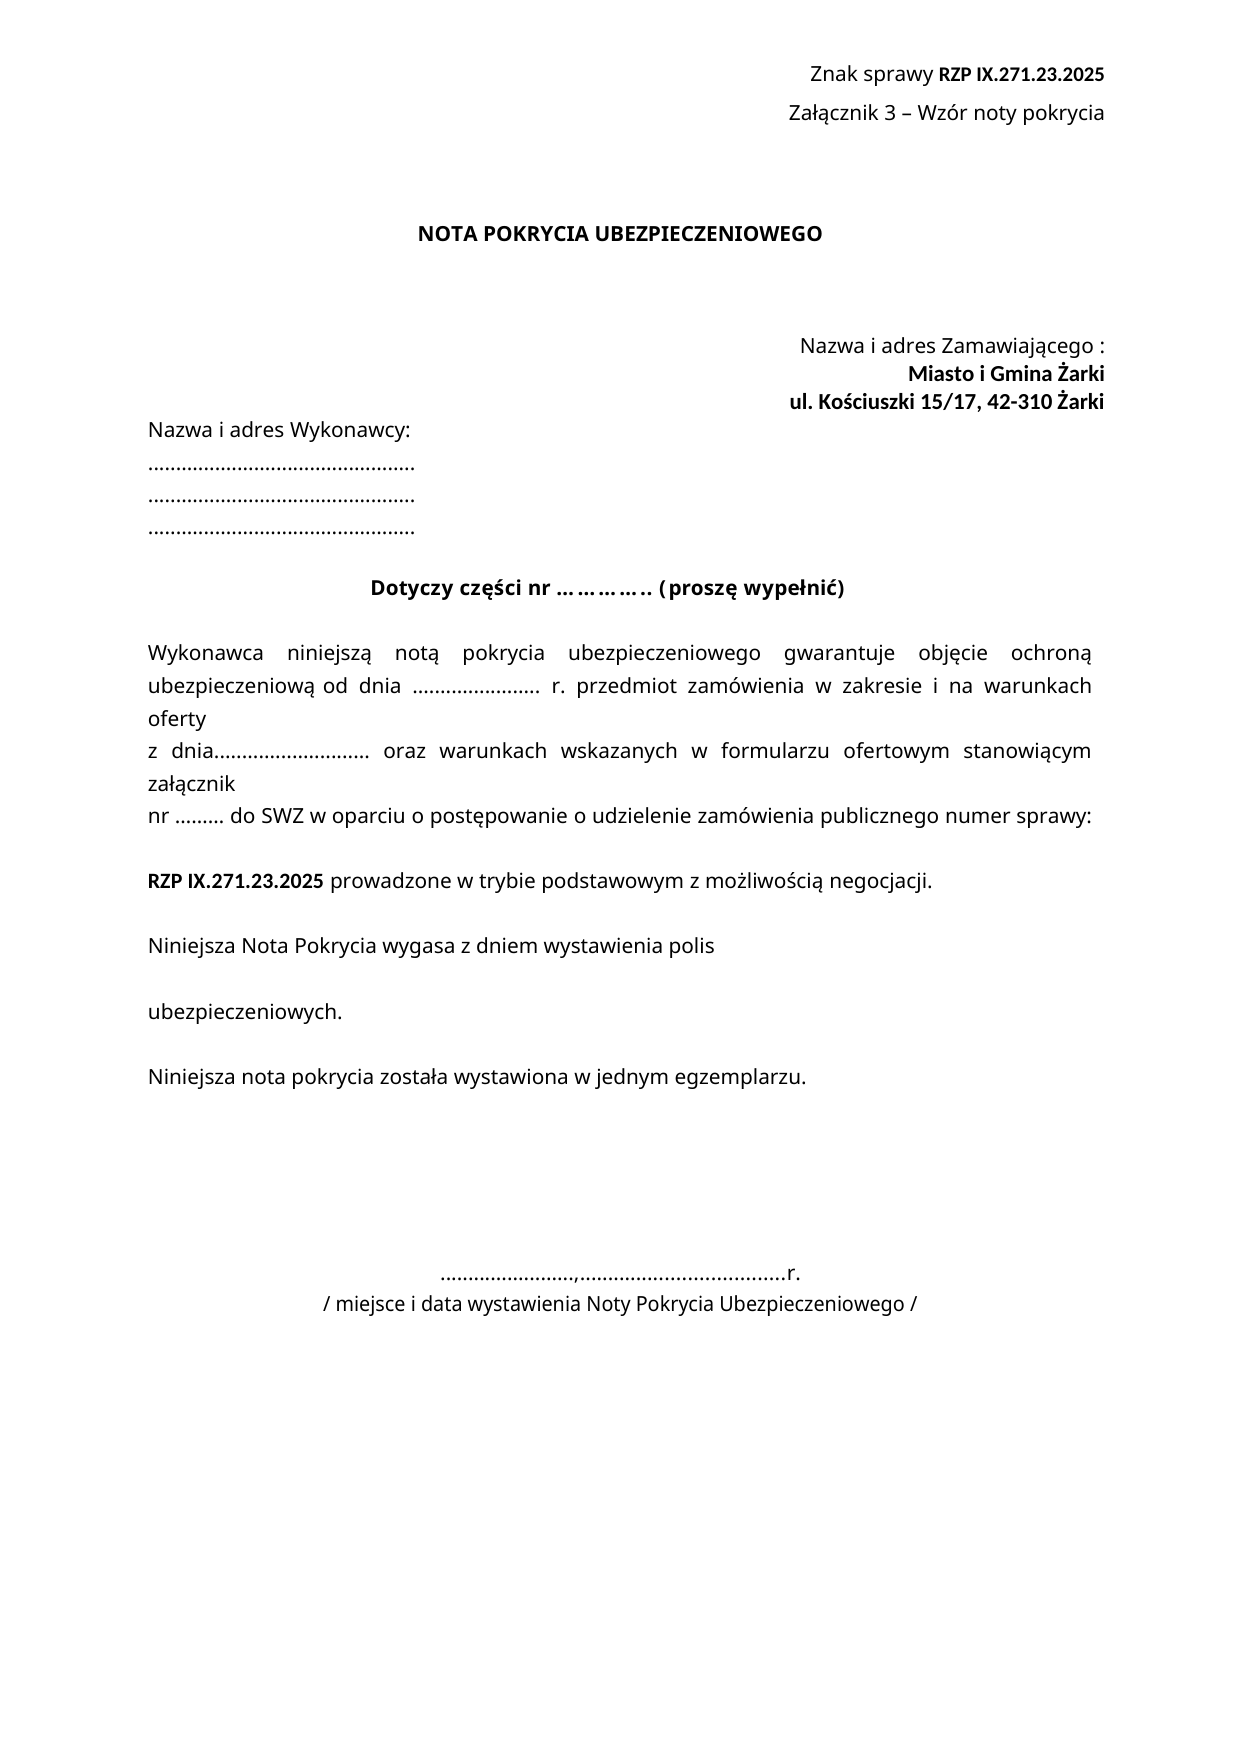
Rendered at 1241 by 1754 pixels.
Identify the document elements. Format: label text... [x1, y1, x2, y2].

text Niniejsza nota pokrycia została wystawiona w jednym egzemplarzu. [148, 1062, 871, 1091]
text Niniejsza Nota Pokrycia wygasa z dniem wystawienia polis ubezpieczeniowych. [148, 932, 871, 1025]
title / miejsce i data wystawienia Noty Pokrycia Ubezpieczeniowego / [136, 1289, 1104, 1317]
text Znak sprawy RZP IX.271.23.2025 [585, 59, 1105, 88]
text ........................, r. [136, 1258, 1105, 1286]
text NOTA POKRYCIA UBEZPIECZENIOWEGO [136, 219, 1104, 248]
text Nazwa i adres Wykonawcy: [148, 416, 1105, 444]
text Nazwa i adres Zamawiającego : [148, 331, 1105, 359]
text ................................................ [148, 512, 1105, 541]
text Wykonawca niniejszą notą pokrycia ubezpieczeniowego gwarantuje objęcie ochroną ubezpieczeniową od dnia ....................... r. przedmiot zamówienia w zakresie i na warunkach oferty z dnia............................ oraz warunkach wskazanych w formularzu ofertowym stanowiącym załącznik nr ……… do SWZ w oparciu o postępowanie o udzielenie zamówienia publicznego numer sprawy: RZP IX.271.23.2025 prowadzone w trybie podstawowym z możliwością negocjacji. [148, 638, 1093, 895]
text Załącznik 3 – Wzór noty pokrycia [210, 98, 1105, 127]
text Miasto i Gmina Żarki [148, 359, 1105, 387]
text ................................................ [148, 480, 1105, 508]
text ................................................ [148, 448, 1105, 476]
text ul. Kościuszki 15/17, 42-310 Żarki [148, 387, 1105, 416]
